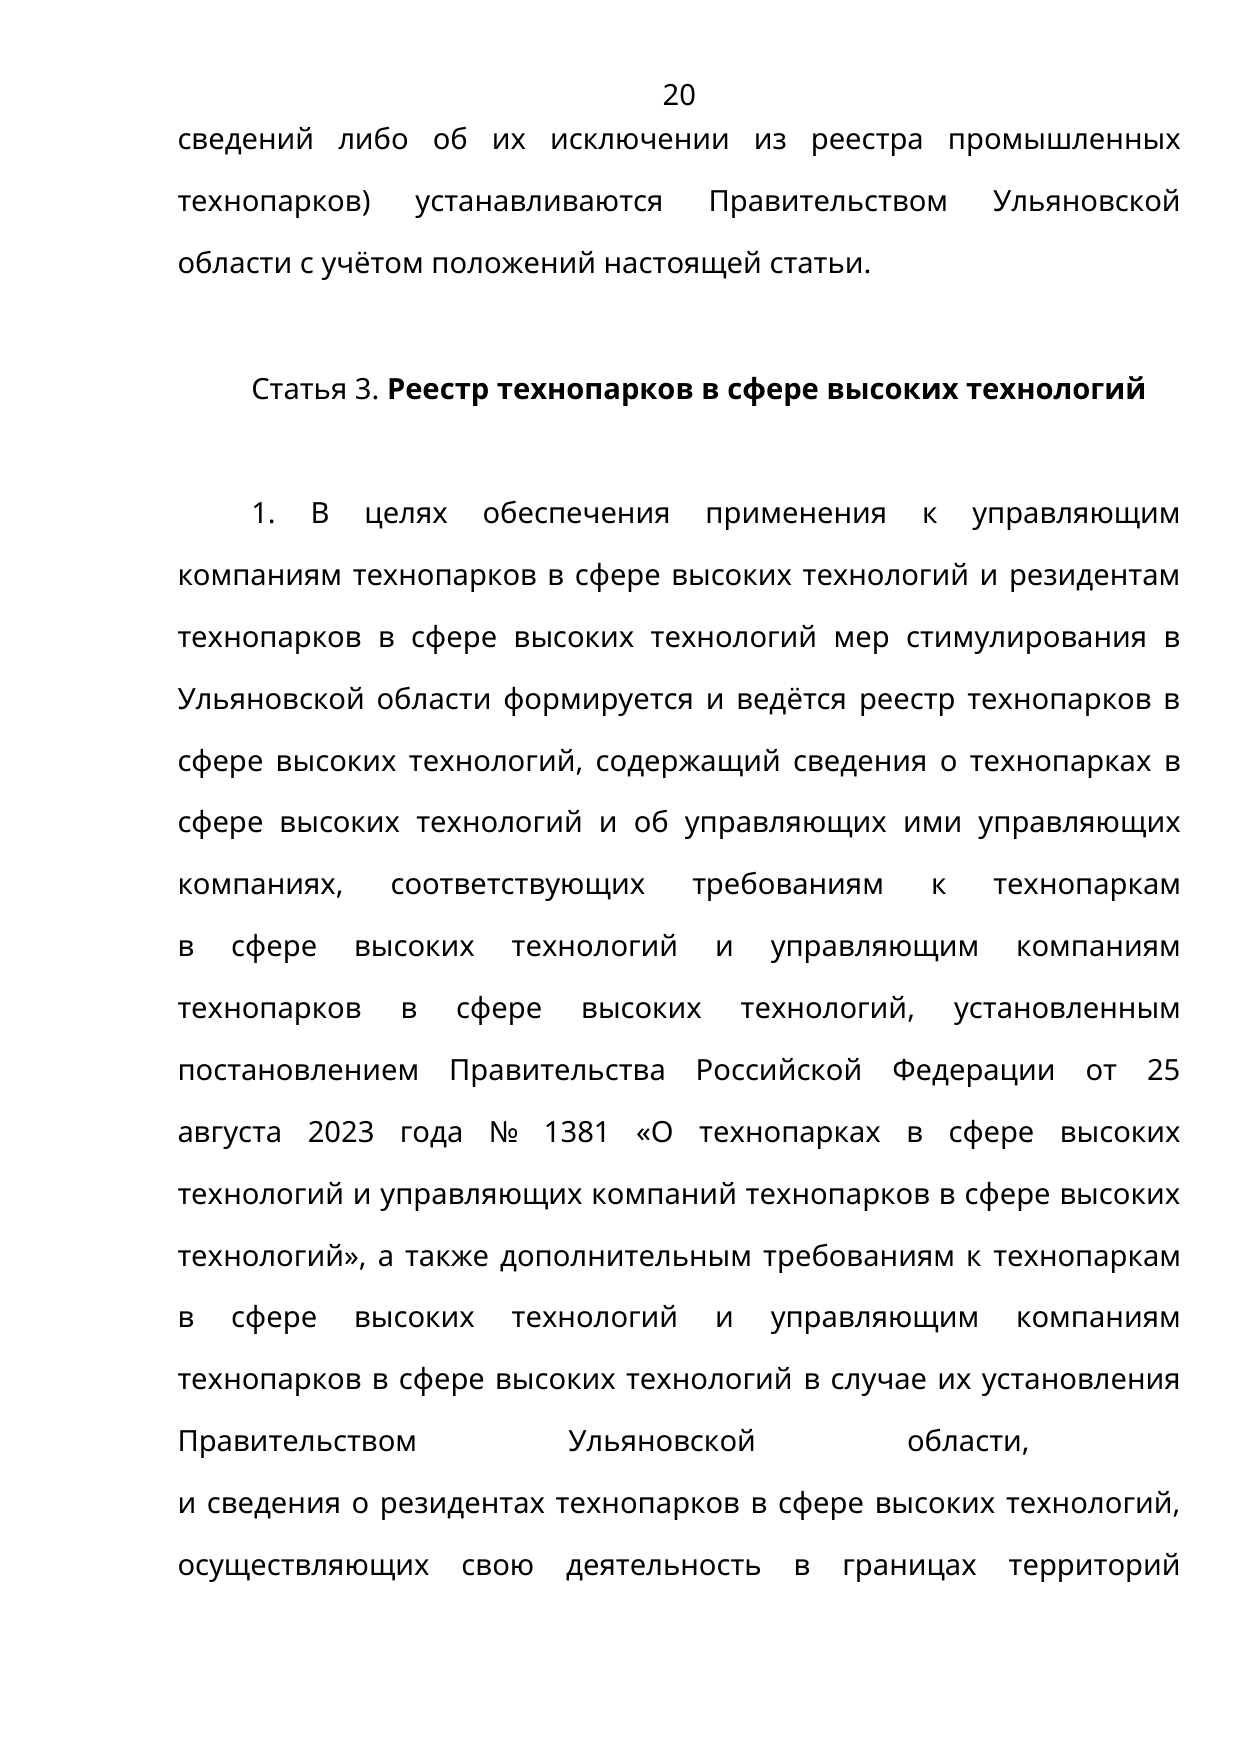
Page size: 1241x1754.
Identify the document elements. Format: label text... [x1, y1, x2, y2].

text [177, 118, 1181, 282]
text Статья 3. Реестр технопарков в сфере высоких технологий [177, 368, 1181, 408]
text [177, 492, 1181, 1584]
